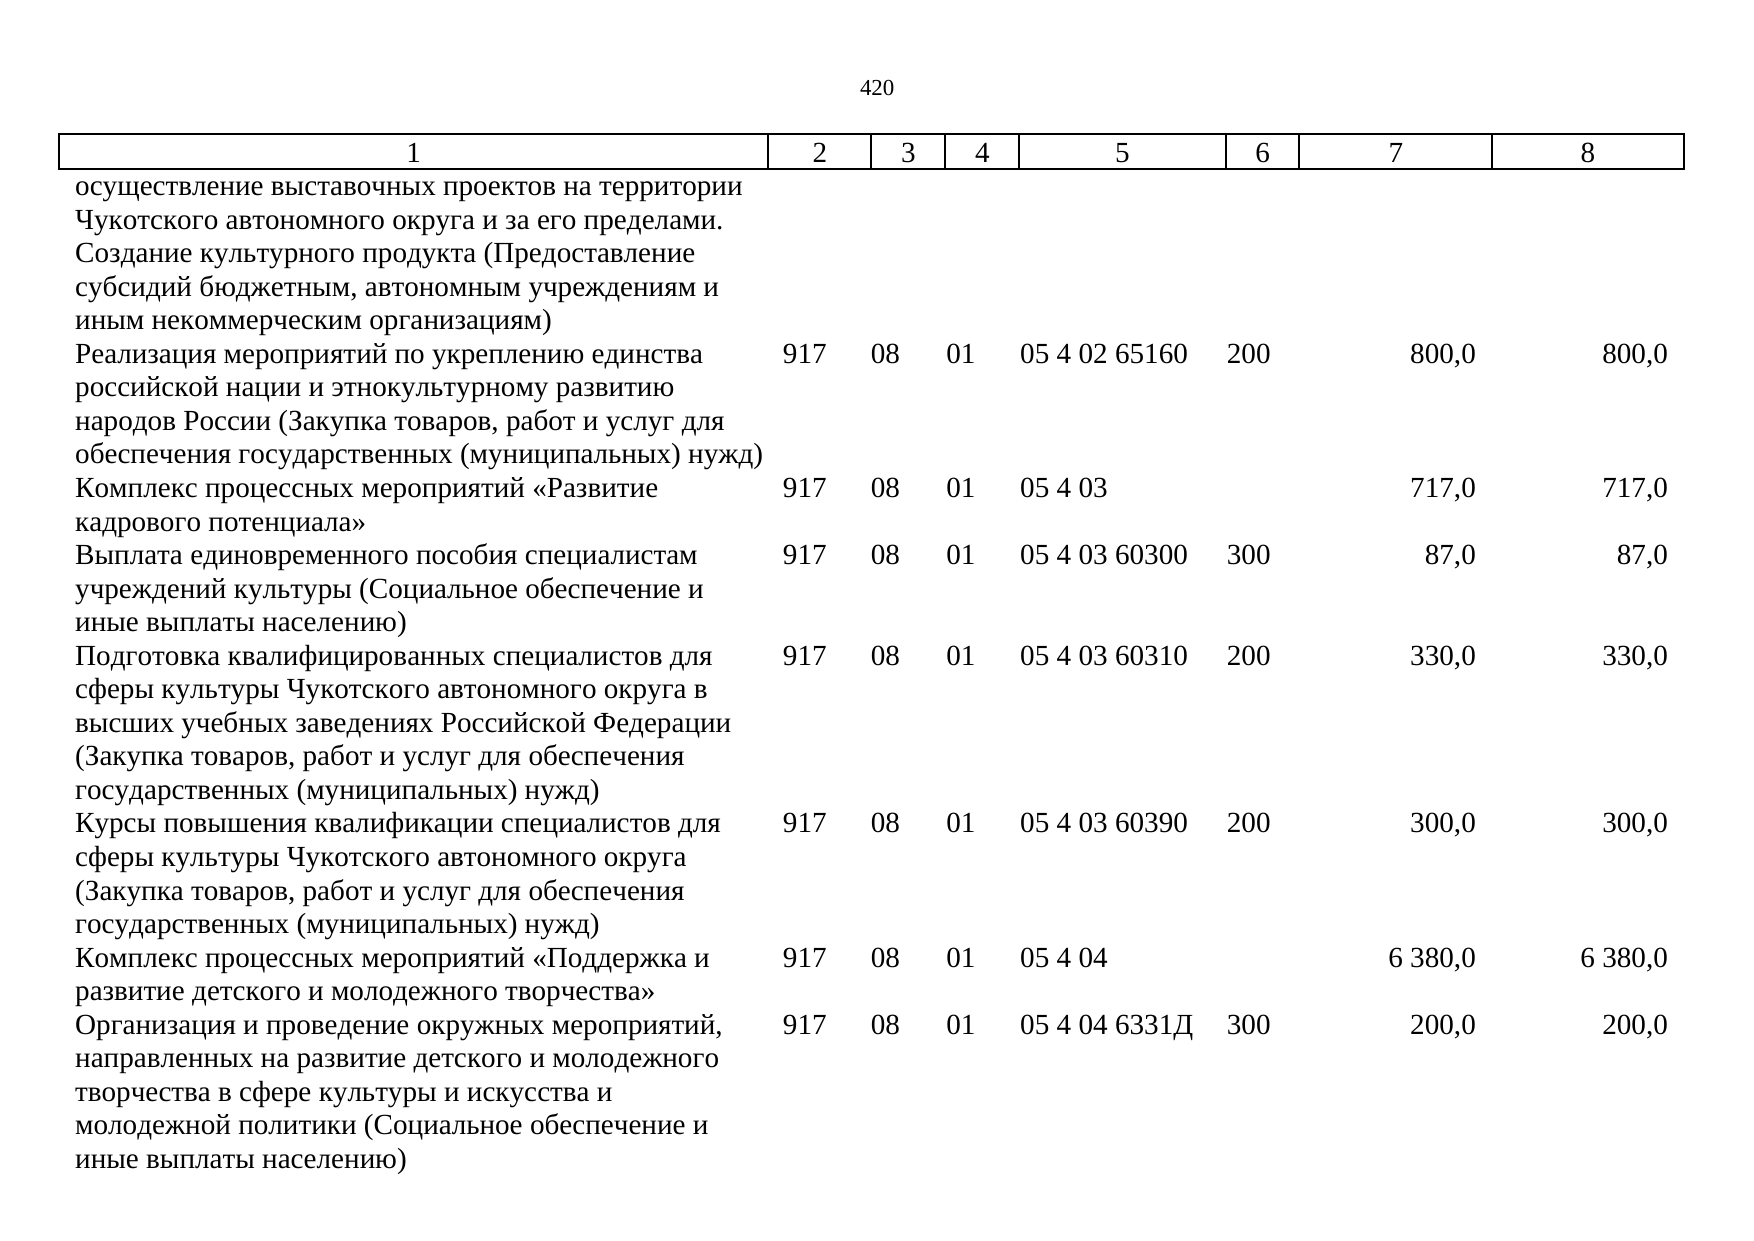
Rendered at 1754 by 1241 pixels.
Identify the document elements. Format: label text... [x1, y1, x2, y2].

table_header 6 [1227, 135, 1298, 168]
table_header 5 [1020, 135, 1225, 168]
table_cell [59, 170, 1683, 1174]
table_header 3 [872, 135, 944, 168]
table_header 2 [769, 135, 870, 168]
table_header 1 [60, 135, 767, 168]
table_header 4 [946, 135, 1018, 168]
table_header 8 [1493, 135, 1683, 168]
table_header 7 [1300, 135, 1491, 168]
